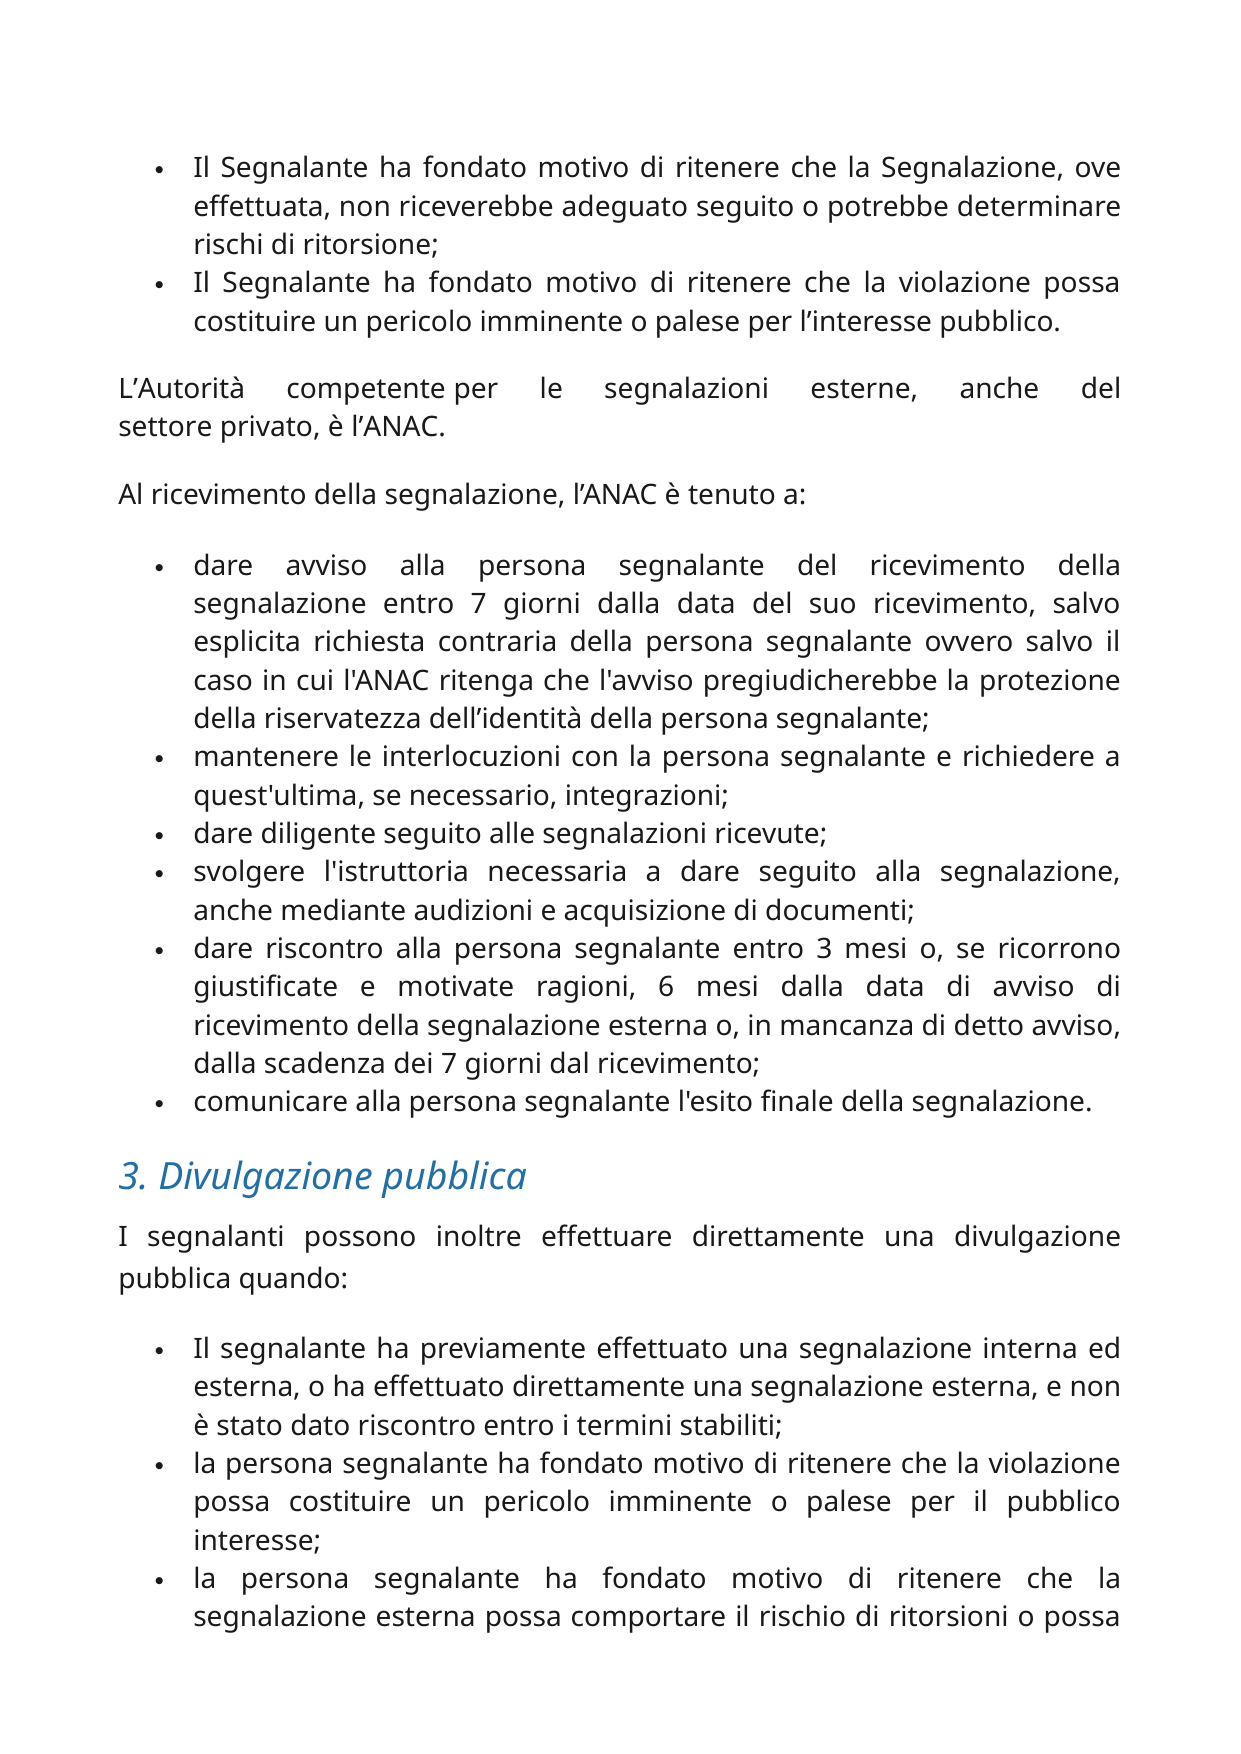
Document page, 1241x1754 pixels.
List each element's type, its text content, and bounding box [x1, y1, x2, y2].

list dare diligente seguito alle segnalazioni ricevute; [156, 813, 1122, 851]
list dare riscontro alla persona segnalante entro 3 mesi o, se ricorrono giustificate e motivate ragioni, 6 mesi dalla data di avviso di ricevimento della segnalazione esterna o, in mancanza di detto avviso, dalla scadenza dei 7 giorni dal ricevimento; [156, 928, 1122, 1081]
list svolgere l'istruttoria necessaria a dare seguito alla segnalazione, anche mediante audizioni e acquisizione di documenti; [156, 851, 1122, 928]
list Il segnalante ha previamente effettuato una segnalazione interna ed esterna, o ha effettuato direttamente una segnalazione esterna, e non è stato dato riscontro entro i termini stabiliti; [156, 1328, 1122, 1443]
subtitle 3. Divulgazione pubblica [118, 1149, 1122, 1200]
list mantenere le interlocuzioni con la persona segnalante e richiedere a quest'ultima, se necessario, integrazioni; [156, 736, 1122, 813]
list Il Segnalante ha fondato motivo di ritenere che la violazione possa costituire un pericolo imminente o palese per l’interesse pubblico. [156, 263, 1122, 339]
list comunicare alla persona segnalante l'esito finale della segnalazione. [156, 1081, 1122, 1120]
text I segnalanti possono inoltre effettuare direttamente una divulgazione pubblica quando: [118, 1217, 1122, 1296]
list la persona segnalante ha fondato motivo di ritenere che la violazione possa costituire un pericolo imminente o palese per il pubblico interesse; [156, 1443, 1122, 1558]
text L’Autorità competente per le segnalazioni esterne, anche del settore privato, è l’ANAC. [118, 368, 1122, 445]
list dare avviso alla persona segnalante del ricevimento della segnalazione entro 7 giorni dalla data del suo ricevimento, salvo esplicita richiesta contraria della persona segnalante ovvero salvo il caso in cui l'ANAC ritenga che l'avviso pregiudicherebbe la protezione della riservatezza dell’identità della persona segnalante; [156, 545, 1122, 736]
list Il Segnalante ha fondato motivo di ritenere che la Segnalazione, ove effettuata, non riceverebbe adeguato seguito o potrebbe determinare rischi di ritorsione; [156, 148, 1122, 263]
text Al ricevimento della segnalazione, l’ANAC è tenuto a: [118, 474, 1122, 513]
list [156, 1558, 1122, 1635]
